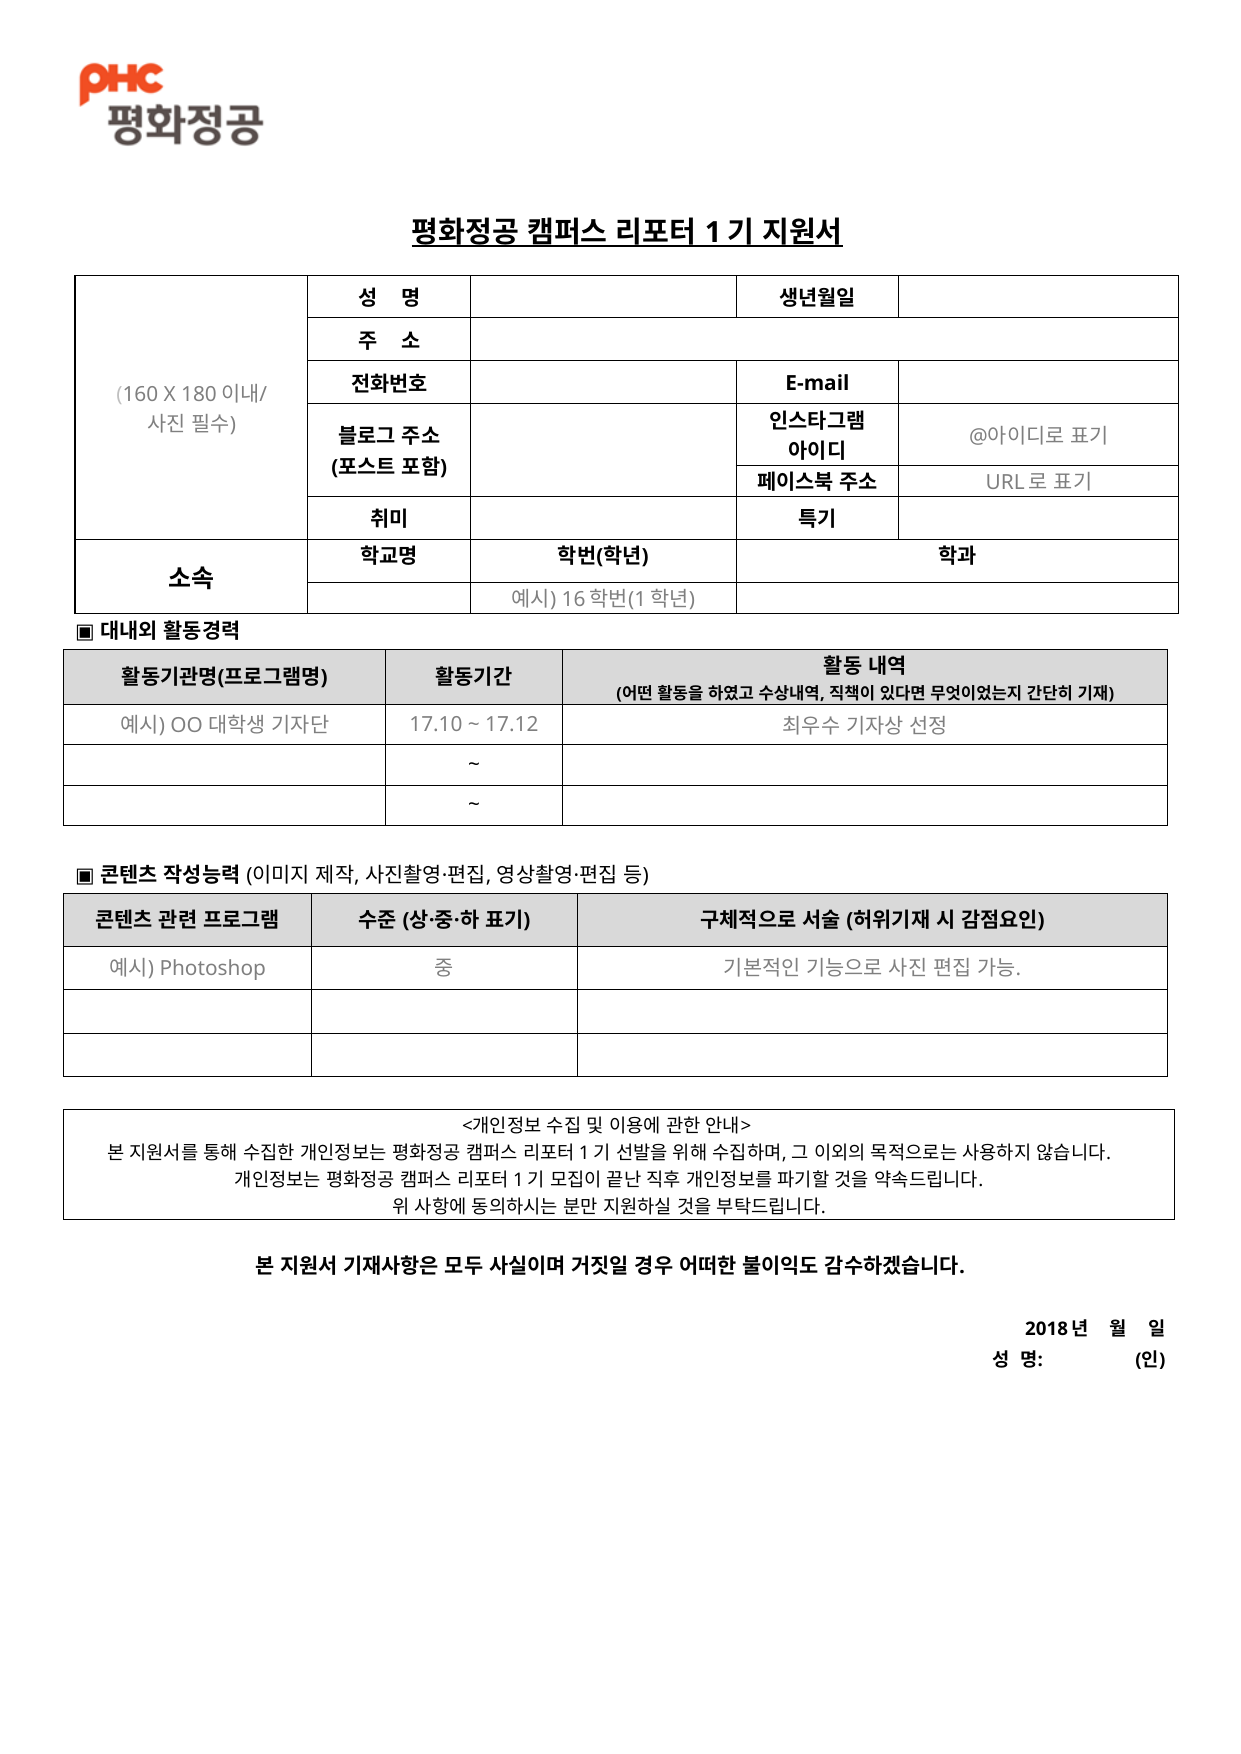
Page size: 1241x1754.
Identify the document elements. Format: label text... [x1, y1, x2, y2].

table_cell [563, 786, 1167, 824]
table_header 평화정공 캠퍼스 리포터 1기 지원서 [75, 209, 1179, 275]
table_cell 기본적인 기능으로 사진 편집 가능. [578, 947, 1167, 989]
table_cell [899, 276, 1178, 317]
table_cell 학교명 [308, 540, 470, 582]
table_cell [64, 1034, 311, 1076]
table_cell [471, 318, 1178, 360]
table_cell 인스타그램 아이디 [737, 404, 898, 464]
table_cell 예시) Photoshop [64, 947, 311, 989]
table_header <개인정보 수집 및 이용에 관한 안내> 본 지원서를 통해 수집한 개인정보는 평화정공 캠퍼스 리포터1기 선발을 위해 수집하며, 그 이외의 목적으로는 사용하지 않습니다. 개인정보는 평화정공 캠퍼스 리포터1기 모집이 끝난 직후 개인정보를 파기할 것을 약속드립니다. 위 사항에 동의하시는 분만 지원하실 것을 부탁드립니다. [64, 1110, 1174, 1219]
table_cell 페이스북 주소 [737, 466, 898, 496]
table_cell [563, 745, 1167, 784]
table_cell [578, 1034, 1167, 1076]
table_cell E-mail [737, 361, 898, 403]
table_cell [312, 990, 577, 1033]
table_cell ~ [386, 745, 562, 784]
table_cell [64, 745, 385, 784]
table_cell [578, 990, 1167, 1033]
table_cell 중 [312, 947, 577, 989]
table_header 구체적으로 서술 (허위기재 시 감점요인) [578, 894, 1167, 946]
table_cell 특기 [737, 497, 898, 538]
table_cell 학번(학년) [471, 540, 736, 582]
table_header 활동기관명(프로그램명) [64, 650, 385, 704]
table_cell [471, 497, 736, 538]
table_cell 예시) OO 대학생 기자단 [64, 705, 385, 744]
table_cell [471, 276, 736, 317]
text 본 지원서 기재사항은 모두 사실이며 거짓일 경우 어떠한 불이익도 감수하겠습니다. [75, 1249, 1144, 1279]
table_header 활동 내역 (어떤 활동을 하였고 수상내역, 직책이 있다면 무엇이었는지 간단히 기재) [563, 650, 1167, 704]
table_cell [737, 583, 1178, 613]
table_cell 주 소 [308, 318, 470, 360]
table_cell [471, 404, 736, 496]
table_cell 학과 [737, 540, 1178, 582]
table_cell [899, 361, 1178, 403]
table_cell 전화번호 [308, 361, 470, 403]
table_cell 블로그 주소 (포스트 포함) [308, 404, 470, 496]
table_cell 생년월일 [737, 276, 898, 317]
text ▣ 콘텐츠 작성능력 (이미지 제작, 사진촬영·편집, 영상촬영·편집 등) [75, 858, 1165, 888]
text 2018년 월 일 [90, 1313, 1165, 1341]
table_cell 성 명 [308, 276, 470, 317]
table_cell [64, 990, 311, 1033]
table_header 수준 (상·중·하 표기) [312, 894, 577, 946]
table_cell [312, 1034, 577, 1076]
text 성 명: (인) [90, 1344, 1165, 1372]
table_cell 17.10 ~ 17.12 [386, 705, 562, 744]
table_cell [64, 786, 385, 824]
picture [75, 59, 267, 152]
table_cell [308, 583, 470, 613]
table_cell 소속 [76, 540, 307, 613]
table_cell ~ [386, 786, 562, 824]
table_header 활동기간 [386, 650, 562, 704]
table_cell URL로 표기 [899, 466, 1178, 496]
table_cell @아이디로 표기 [899, 404, 1178, 464]
table_cell [899, 497, 1178, 538]
table_cell (160 X 180이내/ 사진 필수) [76, 276, 307, 538]
table_header 콘텐츠 관련 프로그램 [64, 894, 311, 946]
table_cell [471, 361, 736, 403]
table_cell 최우수 기자상 선정 [563, 705, 1167, 744]
text ▣ 대내외 활동경력 [75, 614, 1165, 644]
table_cell 취미 [308, 497, 470, 538]
table_cell 예시) 16학번(1학년) [471, 583, 736, 613]
